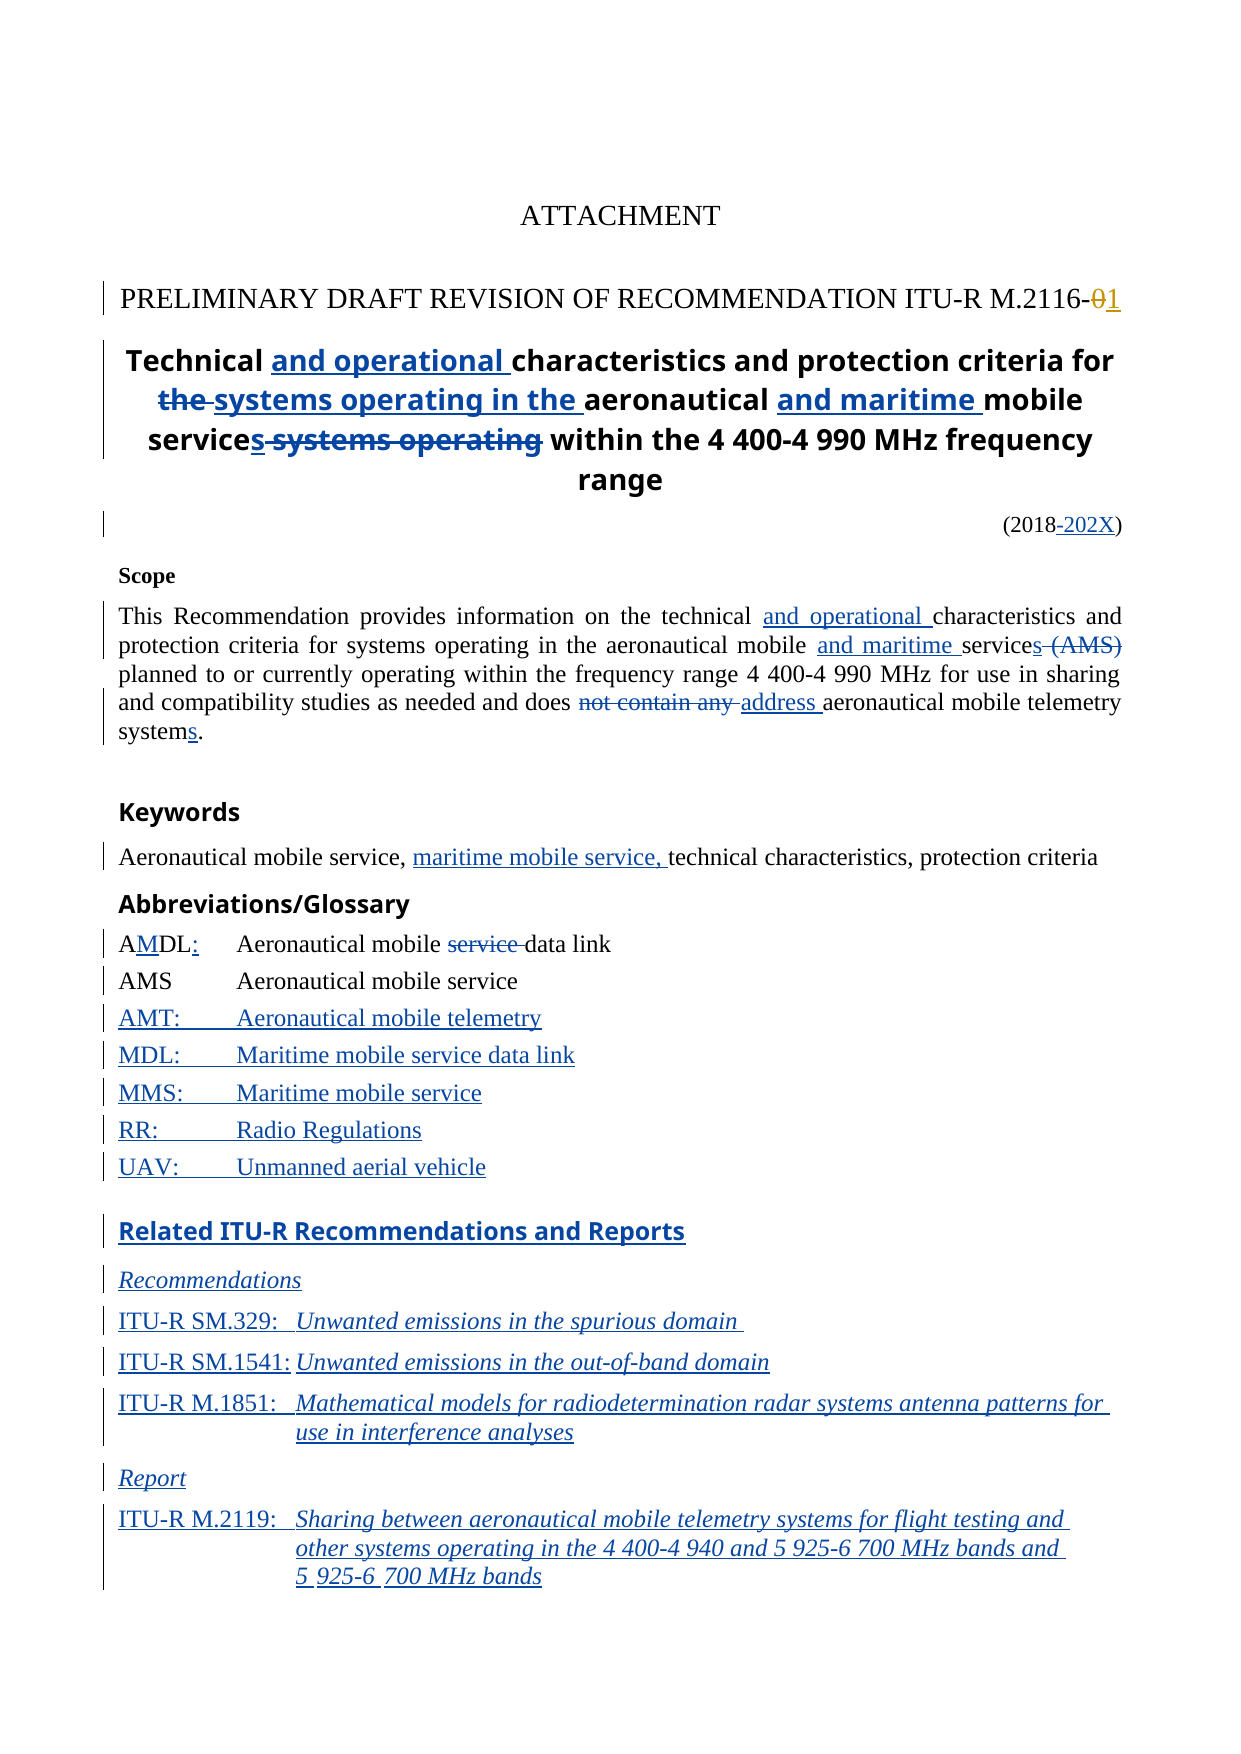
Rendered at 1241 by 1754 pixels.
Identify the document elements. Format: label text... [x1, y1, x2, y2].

text Abbreviations/Glossary [118, 887, 1122, 921]
text ADL Aeronautical mobile data link [118, 929, 1122, 958]
text This Recommendation provides information on the technical characteristics and protection criteria for systems operating in the aeronautical mobile service planned to or currently operating within the frequency range 4 400-4 990 MHz for use in sharing and compatibility studies as needed and does aeronautical mobile telemetry system. [118, 601, 1122, 745]
text PRELIMINARY DRAFT REVISION OF RECOMMENDATION ITU-R M.2116- [118, 281, 1122, 315]
text Scope [118, 562, 1122, 589]
text Attachment [118, 198, 1122, 231]
text Keywords [118, 795, 1122, 829]
text AMS Aeronautical mobile service [118, 966, 1122, 995]
text (2018) [118, 511, 1122, 537]
text Technical characteristics and protection criteria for aeronautical mobile service within the 4 400-4 990 MHz frequency range [118, 340, 1122, 498]
text Aeronautical mobile service, technical characteristics, protection criteria [118, 842, 1122, 870]
